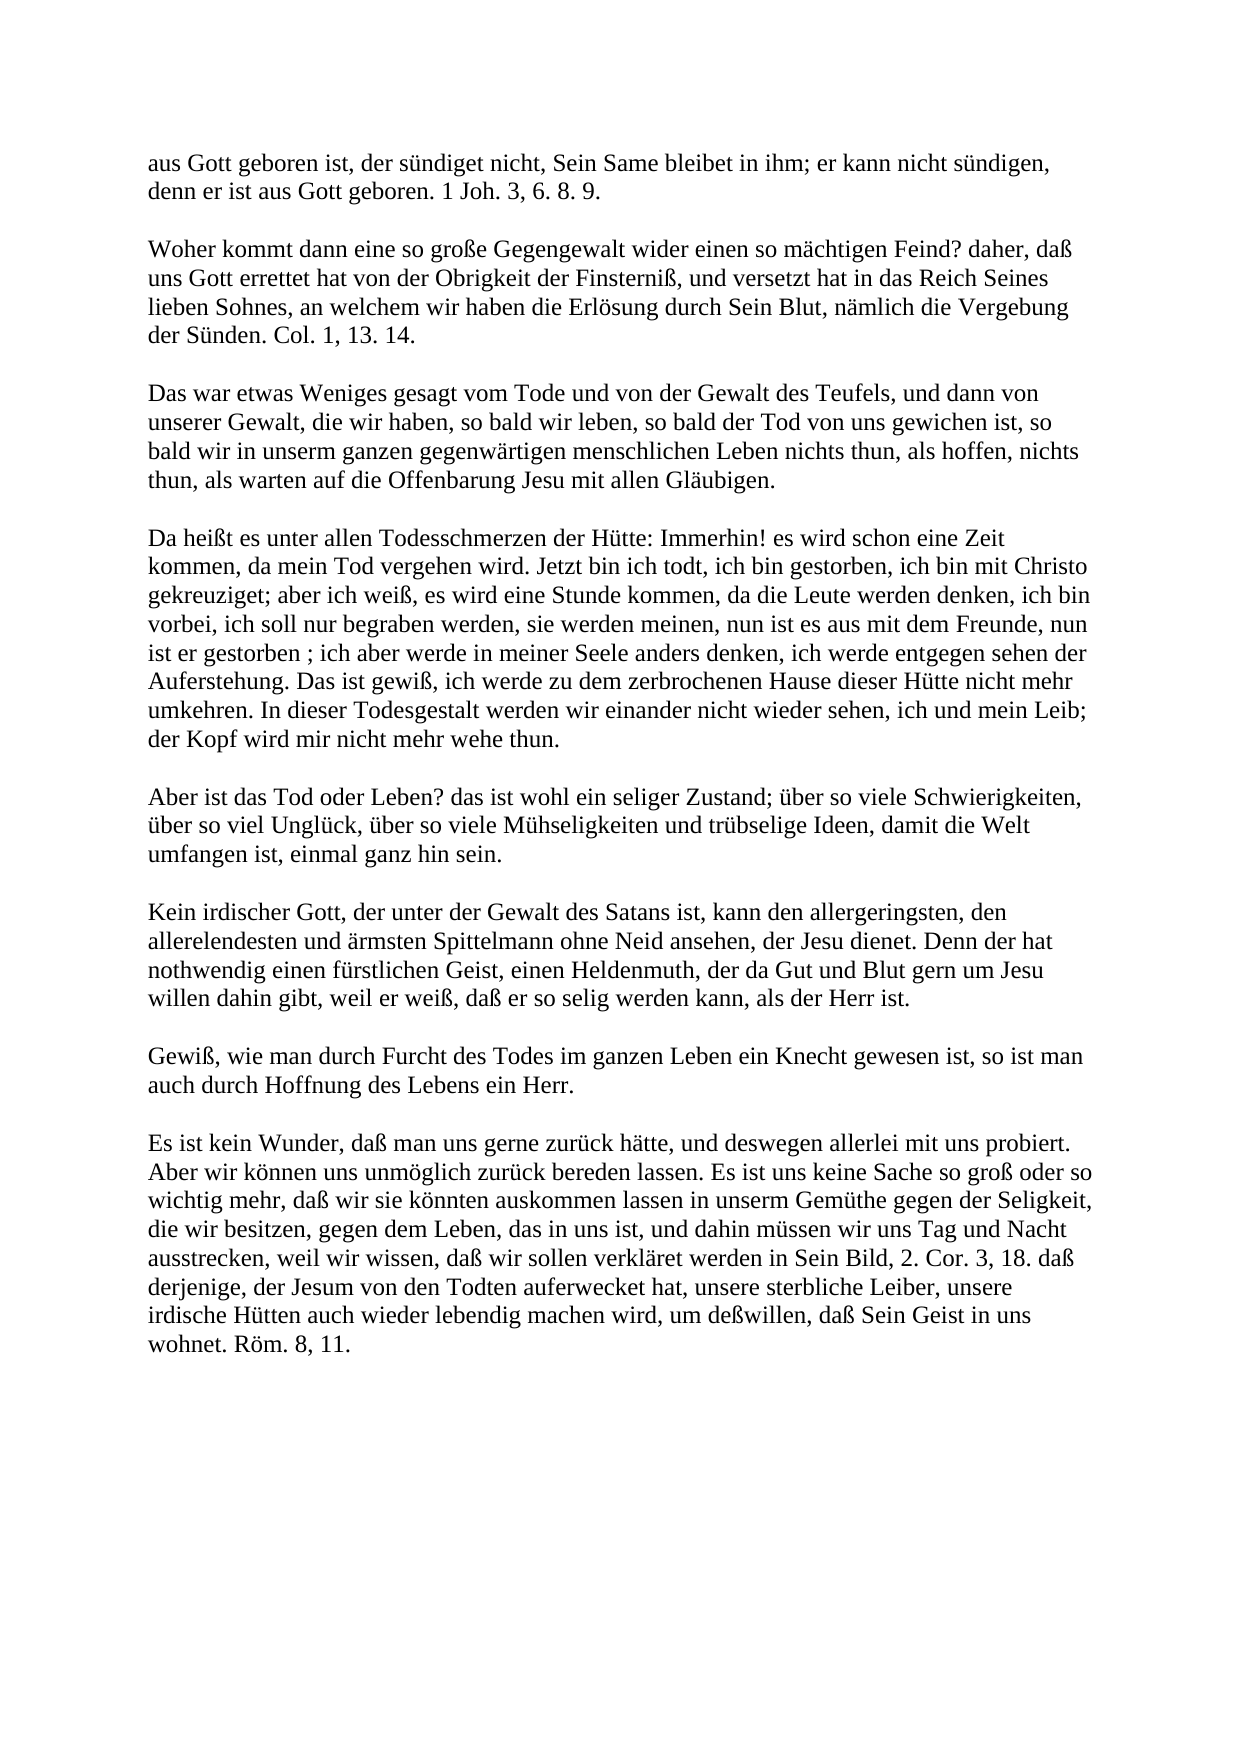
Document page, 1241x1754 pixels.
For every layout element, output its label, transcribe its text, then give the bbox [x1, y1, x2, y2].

text Es ist kein Wunder, daß man uns gerne zurück hätte, und deswegen allerlei mit uns probiert. Aber wir können uns unmöglich zurück bereden lassen. Es ist uns keine Sache so groß oder so wichtig mehr, daß wir sie könnten auskommen lassen in unserm Gemüthe gegen der Seligkeit, die wir besitzen, gegen dem Leben, das in uns ist, und dahin müssen wir uns Tag und Nacht ausstrecken, weil wir wissen, daß wir sollen verkläret werden in Sein Bild, 2. Cor. 3, 18. daß derjenige, der Jesum von den Todten auferwecket hat, unsere sterbliche Leiber, unsere irdische Hütten auch wieder lebendig machen wird, um deßwillen, daß Sein Geist in uns wohnet. Röm. 8, 11. [148, 1128, 1093, 1358]
text Aber ist das Tod oder Leben? das ist wohl ein seliger Zustand; über so viele Schwierigkeiten, über so viel Unglück, über so viele Mühseligkeiten und trübselige Ideen, damit die Welt umfangen ist, einmal ganz hin sein. [148, 782, 1093, 868]
text Das war etwas Weniges gesagt vom Tode und von der Gewalt des Teufels, und dann von unserer Gewalt, die wir haben, so bald wir leben, so bald der Tod von uns gewichen ist, so bald wir in unserm ganzen gegenwärtigen menschlichen Leben nichts thun, als hoffen, nichts thun, als warten auf die Offenbarung Jesu mit allen Gläubigen. [148, 378, 1093, 493]
text Gewiß, wie man durch Furcht des Todes im ganzen Leben ein Knecht gewesen ist, so ist man auch durch Hoffnung des Lebens ein Herr. [148, 1041, 1093, 1099]
text Da heißt es unter allen Todesschmerzen der Hütte: Immerhin! es wird schon eine Zeit kommen, da mein Tod vergehen wird. Jetzt bin ich todt, ich bin gestorben, ich bin mit Christo gekreuziget; aber ich weiß, es wird eine Stunde kommen, da die Leute werden denken, ich bin vorbei, ich soll nur begraben werden, sie werden meinen, nun ist es aus mit dem Freunde, nun ist er gestorben ; ich aber werde in meiner Seele anders denken, ich werde entgegen sehen der Auferstehung. Das ist gewiß, ich werde zu dem zerbrochenen Hause dieser Hütte nicht mehr umkehren. In dieser Todesgestalt werden wir einander nicht wieder sehen, ich und mein Leib; der Kopf wird mir nicht mehr wehe thun. [148, 523, 1093, 753]
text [148, 148, 1093, 205]
text Kein irdischer Gott, der unter der Gewalt des Satans ist, kann den allergeringsten, den allerelendesten und ärmsten Spittelmann ohne Neid ansehen, der Jesu dienet. Denn der hat nothwendig einen fürstlichen Geist, einen Heldenmuth, der da Gut und Blut gern um Jesu willen dahin gibt, weil er weiß, daß er so selig werden kann, als der Herr ist. [148, 897, 1093, 1012]
text Woher kommt dann eine so große Gegengewalt wider einen so mächtigen Feind? daher, daß uns Gott errettet hat von der Obrigkeit der Finsterniß, und versetzt hat in das Reich Seines lieben Sohnes, an welchem wir haben die Erlösung durch Sein Blut, nämlich die Vergebung der Sünden. Col. 1, 13. 14. [148, 234, 1093, 349]
